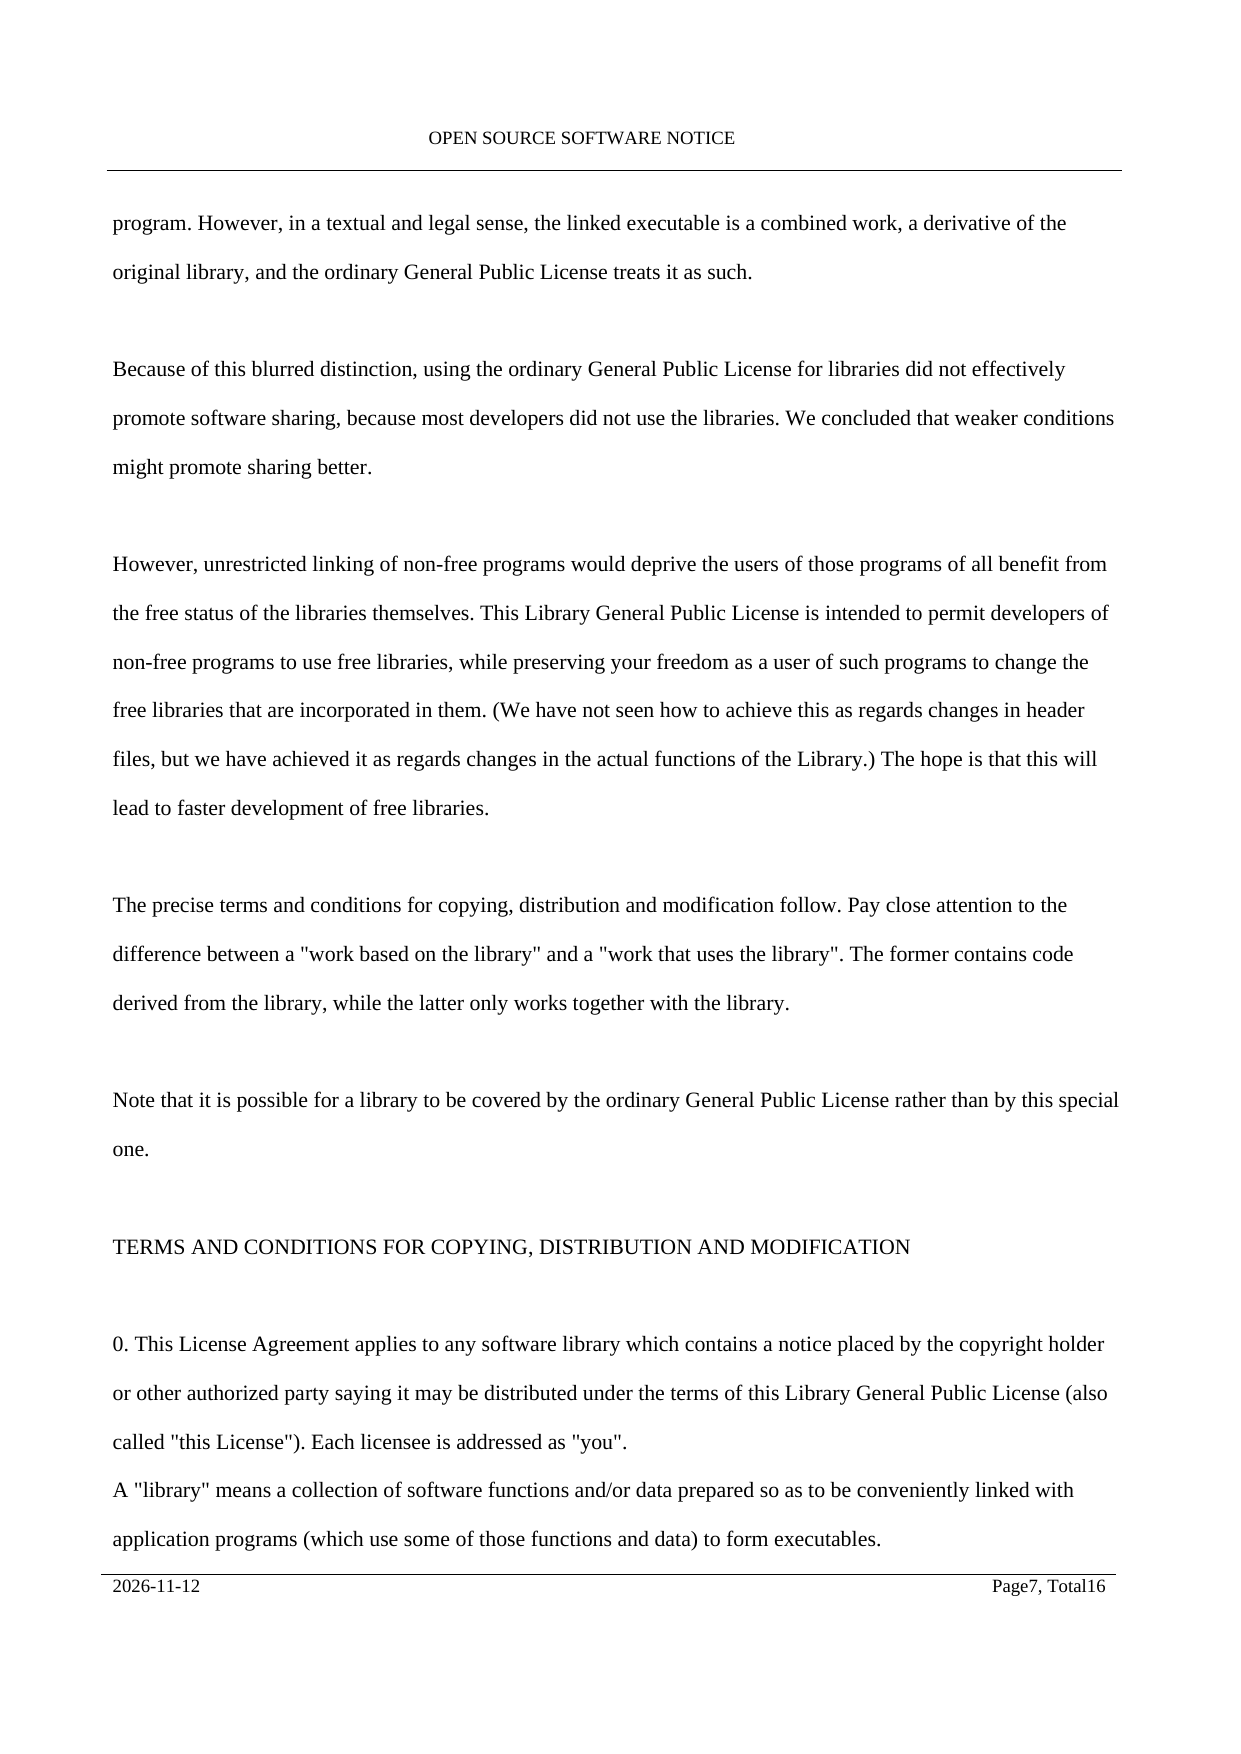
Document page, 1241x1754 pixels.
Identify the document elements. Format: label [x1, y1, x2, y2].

text [112, 206, 1128, 1555]
